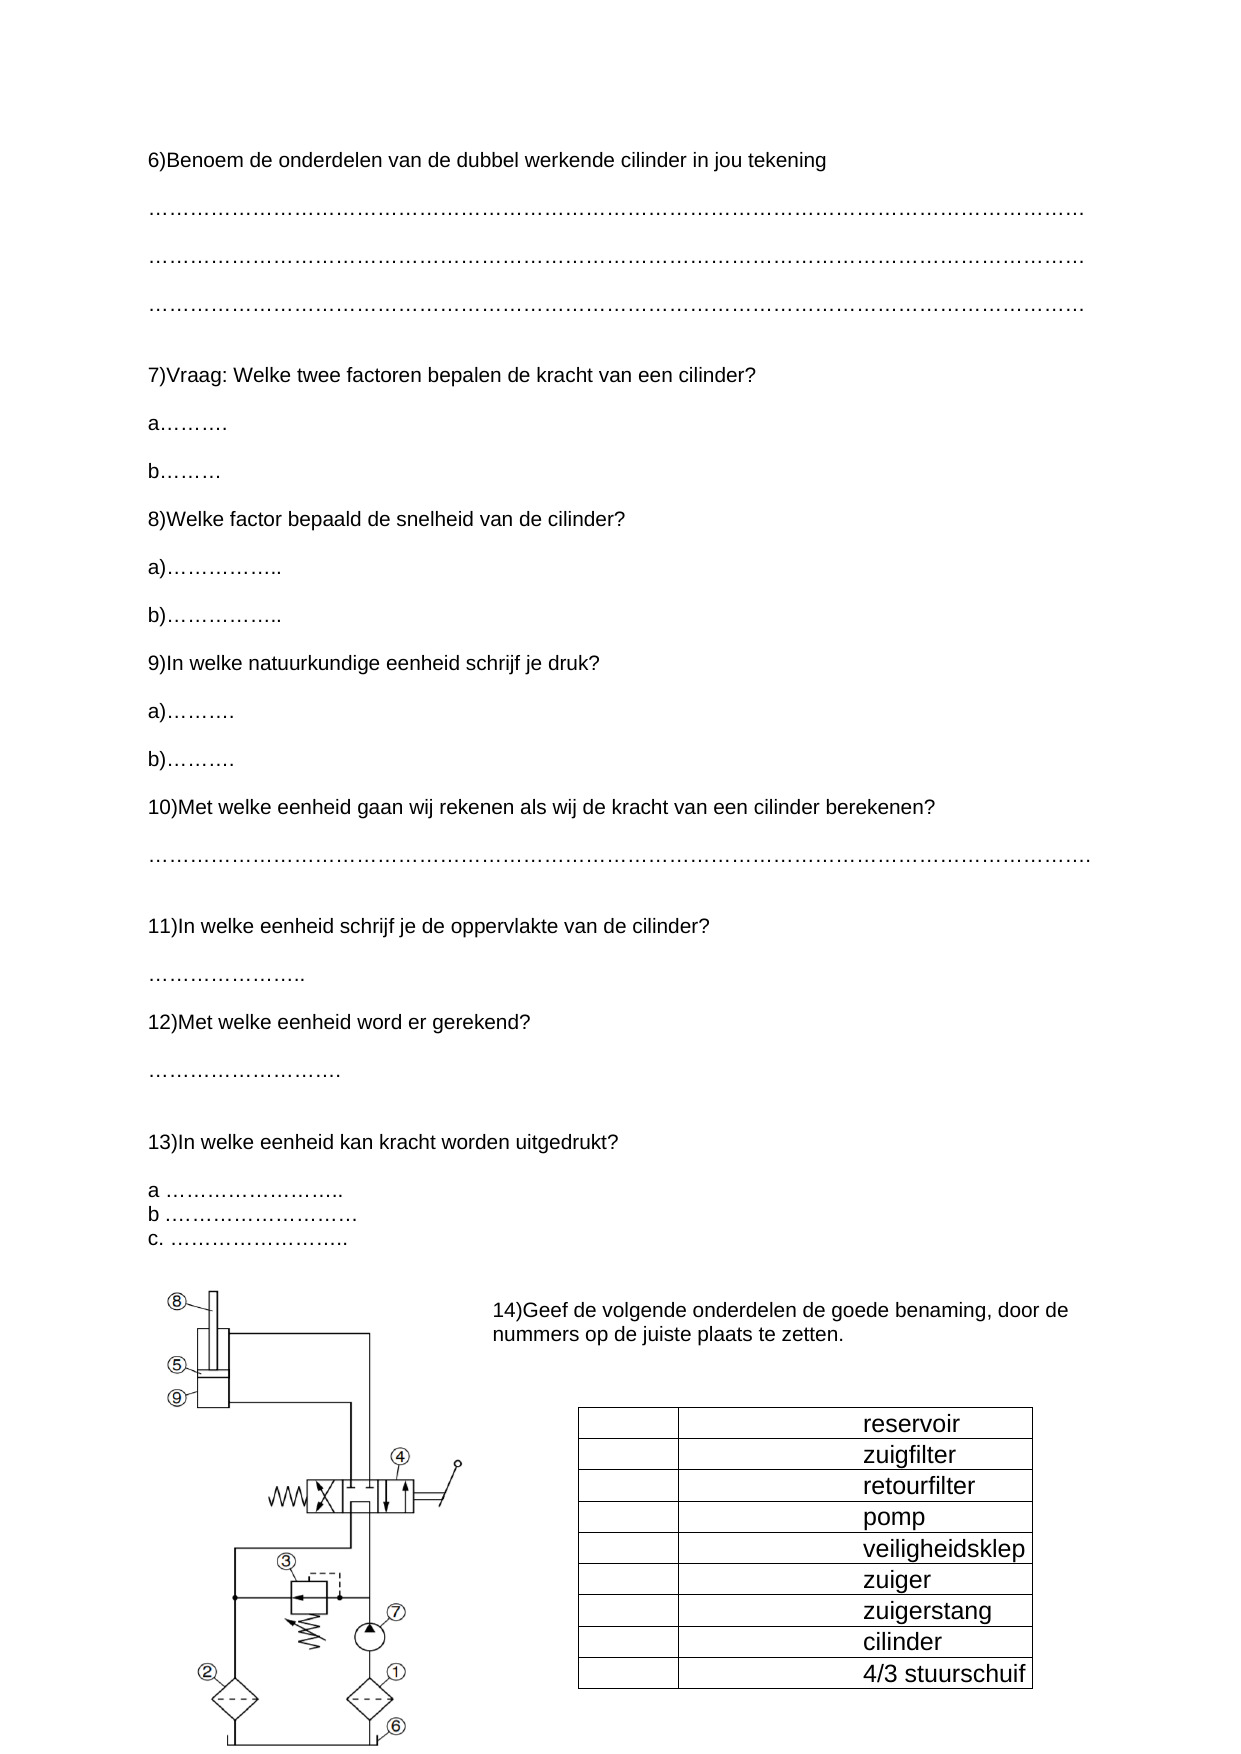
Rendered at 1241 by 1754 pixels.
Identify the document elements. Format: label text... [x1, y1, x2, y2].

table_cell [579, 1658, 678, 1688]
table_cell veiligheidsklep [856, 1533, 1032, 1563]
table_cell zuigfilter [856, 1439, 1032, 1469]
table_cell [579, 1595, 678, 1626]
table_cell [679, 1658, 856, 1688]
table_cell [579, 1564, 678, 1594]
text ………………………. [148, 1058, 1093, 1082]
text b)………. [148, 747, 1093, 771]
text 6)Benoem de onderdelen van de dubbel werkende cilinder in jou tekening [148, 148, 1093, 172]
text 7)Vraag: Welke twee factoren bepalen de kracht van een cilinder? [148, 363, 1093, 387]
text 14)Geef de volgende onderdelen de goede benaming, door de nummers op de juiste plaats te zetten. [474, 1298, 1093, 1346]
text a …………………….. [148, 1178, 1093, 1202]
text b……… [148, 459, 1093, 483]
table_cell 4/3 stuurschuif [856, 1658, 1032, 1688]
text b)…………….. [148, 603, 1093, 627]
text 10)Met welke eenheid gaan wij rekenen als wij de kracht van een cilinder berekenen? [148, 794, 1093, 818]
table_cell [579, 1627, 678, 1657]
table_cell cilinder [856, 1627, 1032, 1657]
text a)…………….. [148, 555, 1093, 579]
text 11)In welke eenheid schrijf je de oppervlakte van de cilinder? [148, 914, 1093, 938]
text a)………. [148, 699, 1093, 723]
table_cell [679, 1564, 856, 1594]
text c. …………………….. [148, 1226, 1093, 1250]
text 8)Welke factor bepaald de snelheid van de cilinder? [148, 507, 1093, 531]
text a………. [148, 411, 1093, 435]
text 13)In welke eenheid kan kracht worden uitgedrukt? [148, 1130, 1093, 1154]
table_cell [579, 1470, 678, 1501]
table_cell zuiger [856, 1564, 1032, 1594]
table_header reservoir [856, 1408, 1032, 1438]
table_cell [679, 1595, 856, 1626]
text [148, 196, 1093, 219]
text ………………….. [148, 962, 1093, 986]
text 12)Met welke eenheid word er gerekend? [148, 1010, 1093, 1034]
table_cell [679, 1470, 856, 1501]
table_cell [679, 1439, 856, 1469]
table_header [579, 1408, 678, 1438]
picture [147, 1282, 474, 1754]
table_cell [679, 1502, 856, 1532]
table_cell pomp [856, 1502, 1032, 1532]
text ……………………………………………………………………………………………………………………… [148, 291, 1093, 315]
table_cell [679, 1533, 856, 1563]
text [148, 243, 1093, 267]
table_cell [679, 1627, 856, 1657]
text 9)In welke natuurkundige eenheid schrijf je druk? [148, 651, 1093, 675]
table_cell [579, 1439, 678, 1469]
table_cell [579, 1533, 678, 1563]
text ………………………………………………………………………………………………………………………. [148, 842, 1093, 866]
table_header [679, 1408, 856, 1438]
table_cell [579, 1502, 678, 1532]
table_cell zuigerstang [856, 1595, 1032, 1626]
table_cell retourfilter [856, 1470, 1032, 1501]
text b .……………………… [148, 1202, 1093, 1226]
